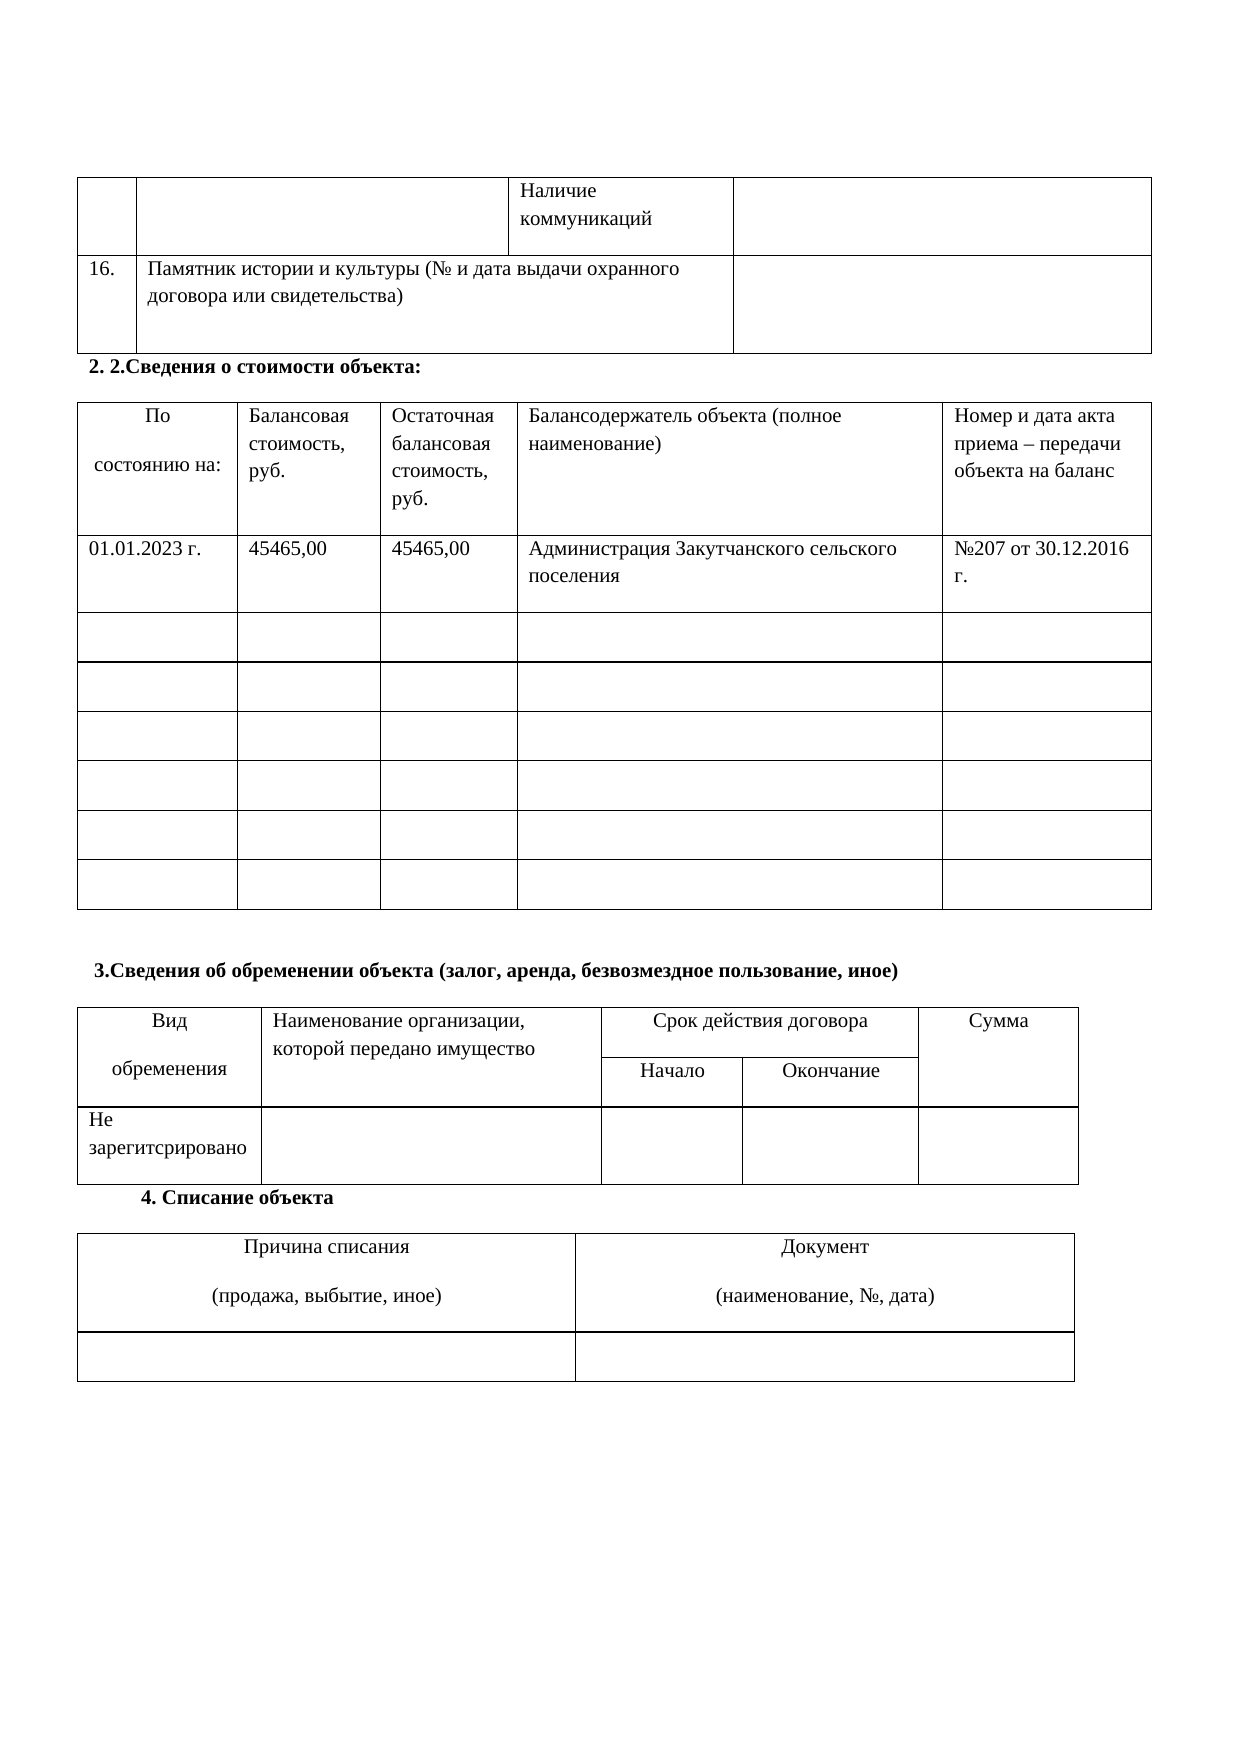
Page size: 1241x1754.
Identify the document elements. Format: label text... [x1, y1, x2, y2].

table_cell [78, 860, 237, 909]
table_header Наименование организации, которой передано имущество [262, 1008, 601, 1106]
table_cell [734, 256, 1151, 352]
table_header Балансовая стоимость, руб. [238, 403, 380, 534]
table_cell [943, 613, 1151, 661]
table_cell [518, 663, 942, 711]
text 2. 2.Сведения о стоимости объекта: [89, 354, 1122, 378]
table_header Срок действия договора [602, 1008, 918, 1057]
table_cell 16. [78, 256, 136, 352]
table_cell [78, 761, 237, 810]
table_cell [78, 613, 237, 661]
table_header Номер и дата акта приема – передачи объекта на баланс [943, 403, 1151, 534]
table_cell 01.01.2023 г. [78, 536, 237, 612]
table_header Вид обременения [78, 1008, 261, 1106]
table_cell Окончание [743, 1058, 918, 1106]
table_cell [238, 712, 380, 760]
table_header Балансодержатель объекта (полное наименование) [518, 403, 942, 534]
table_cell [919, 1108, 1078, 1184]
table_cell [743, 1108, 918, 1184]
table_cell [943, 811, 1151, 859]
table_cell Администрация Закутчанского сельского поселения [518, 536, 942, 612]
table_header Остаточная балансовая стоимость, руб. [381, 403, 517, 534]
table_cell [943, 860, 1151, 909]
table_cell [518, 712, 942, 760]
table_cell [78, 811, 237, 859]
text 4. Списание объекта [89, 1185, 1122, 1209]
table_cell [576, 1333, 1074, 1381]
table_cell [78, 663, 237, 711]
table_cell Не зарегитсрировано [78, 1108, 261, 1184]
table_cell [518, 613, 942, 661]
table_cell [381, 860, 517, 909]
table_header По состоянию на: [78, 403, 237, 534]
table_cell [262, 1108, 601, 1184]
table_cell [518, 860, 942, 909]
table_cell [381, 613, 517, 661]
table_cell [238, 761, 380, 810]
table_cell [943, 761, 1151, 810]
table_cell Памятник истории и культуры (№ и дата выдачи охранного договора или свидетельства) [137, 256, 733, 352]
table_cell №207 от 30.12.2016 г. [943, 536, 1151, 612]
table_cell [734, 178, 1151, 254]
table_cell [238, 860, 380, 909]
table_header Сумма [919, 1008, 1078, 1106]
table_cell [78, 1333, 575, 1381]
table_cell [78, 712, 237, 760]
table_cell 45465,00 [381, 536, 517, 612]
text 3.Сведения об обременении объекта (залог, аренда, безвозмездное пользование, иное) [89, 958, 1122, 982]
table_header Документ (наименование, №, дата) [576, 1234, 1074, 1331]
table_cell [602, 1108, 742, 1184]
table_cell [381, 811, 517, 859]
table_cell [509, 178, 733, 254]
table_cell Начало [602, 1058, 742, 1106]
table_cell [518, 761, 942, 810]
table_cell [238, 663, 380, 711]
table_cell 45465,00 [238, 536, 380, 612]
table_cell [381, 663, 517, 711]
table_cell [943, 712, 1151, 760]
table_cell [238, 613, 380, 661]
table_cell [943, 663, 1151, 711]
table_cell [381, 712, 517, 760]
table_header Причина списания (продажа, выбытие, иное) [78, 1234, 575, 1331]
table_cell [238, 811, 380, 859]
table_cell [518, 811, 942, 859]
table_cell [381, 761, 517, 810]
